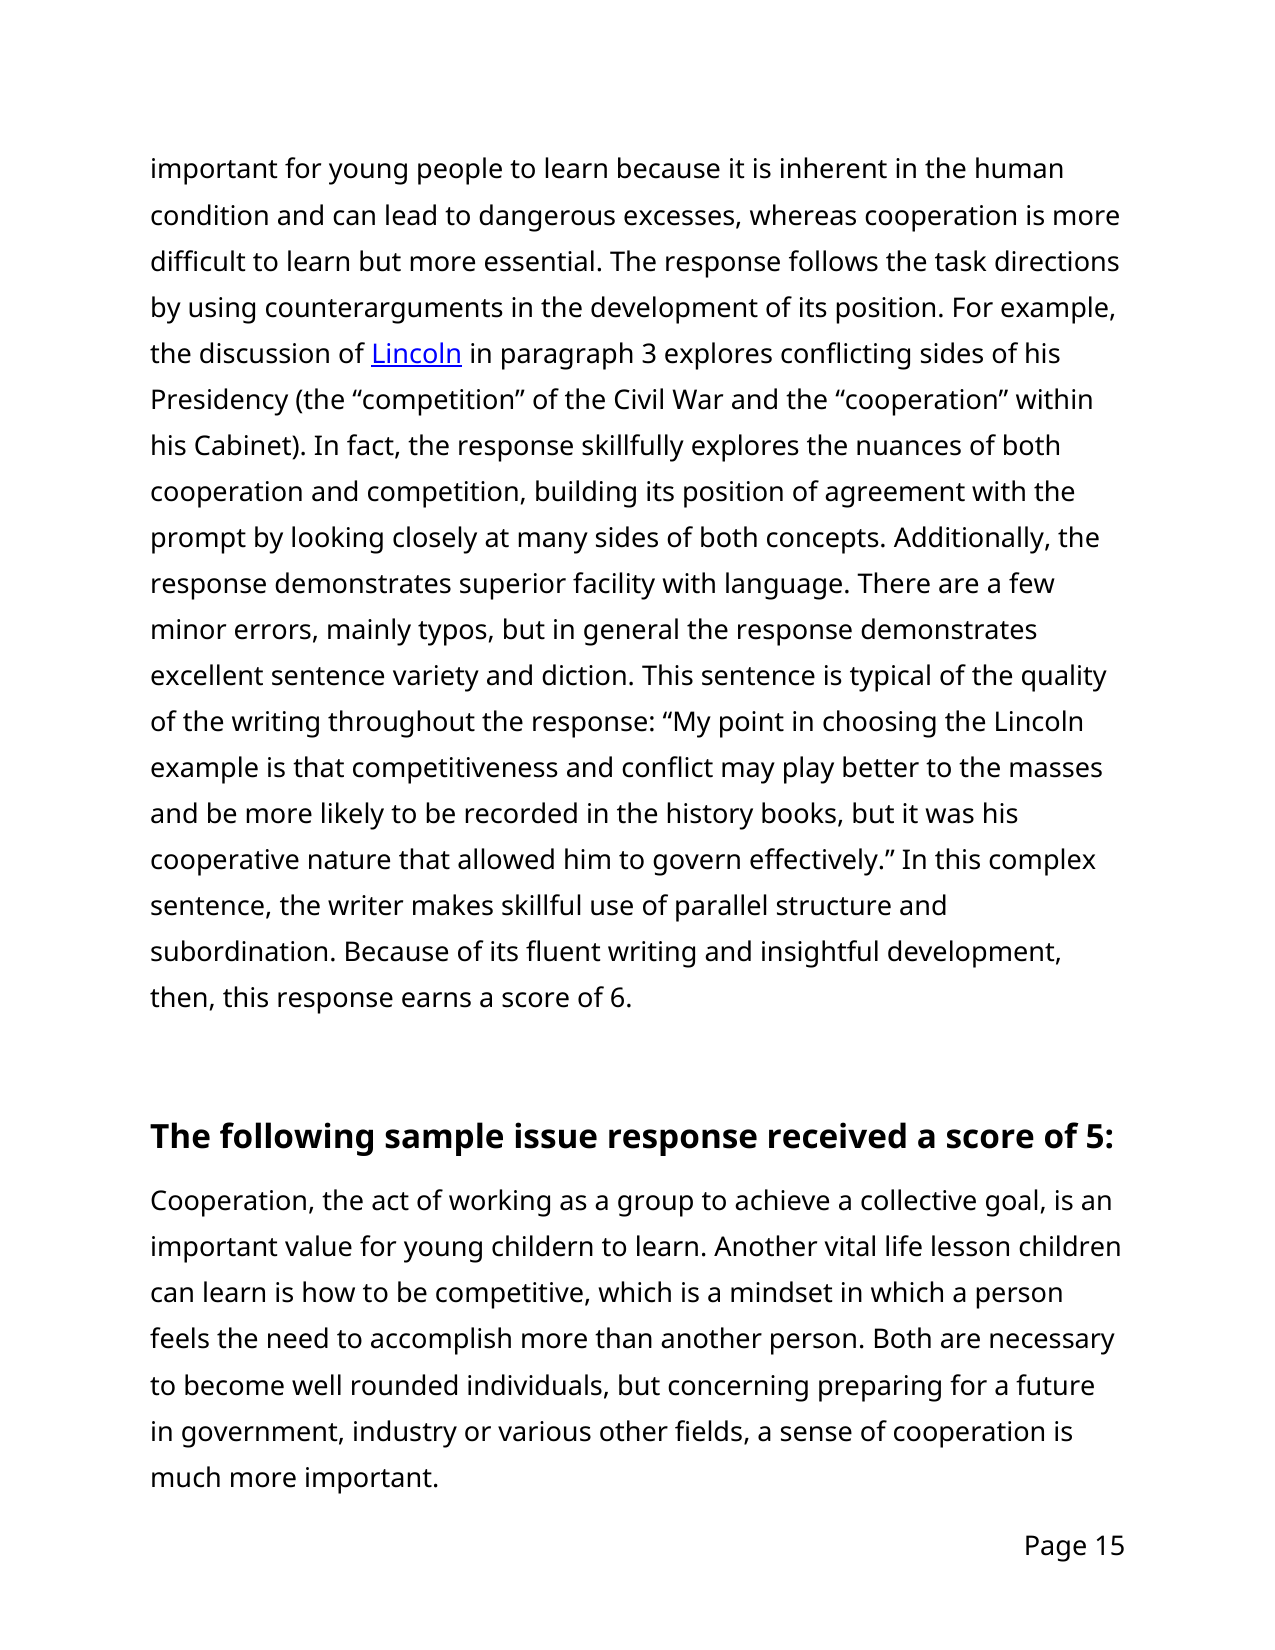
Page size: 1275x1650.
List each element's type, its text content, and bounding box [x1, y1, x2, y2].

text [150, 150, 1125, 1016]
subtitle The following sample issue response received a score of 5: [150, 1112, 1125, 1158]
text Cooperation, the act of working as a group to achieve a collective goal, is an important value for young childern to learn. Another vital life lesson children can learn is how to be competitive, which is a mindset in which a person feels the need to accomplish more than another person. Both are necessary to become well rounded individuals, but concerning preparing for a future in government, industry or various other fields, a sense of cooperation is much more important. [150, 1182, 1125, 1495]
